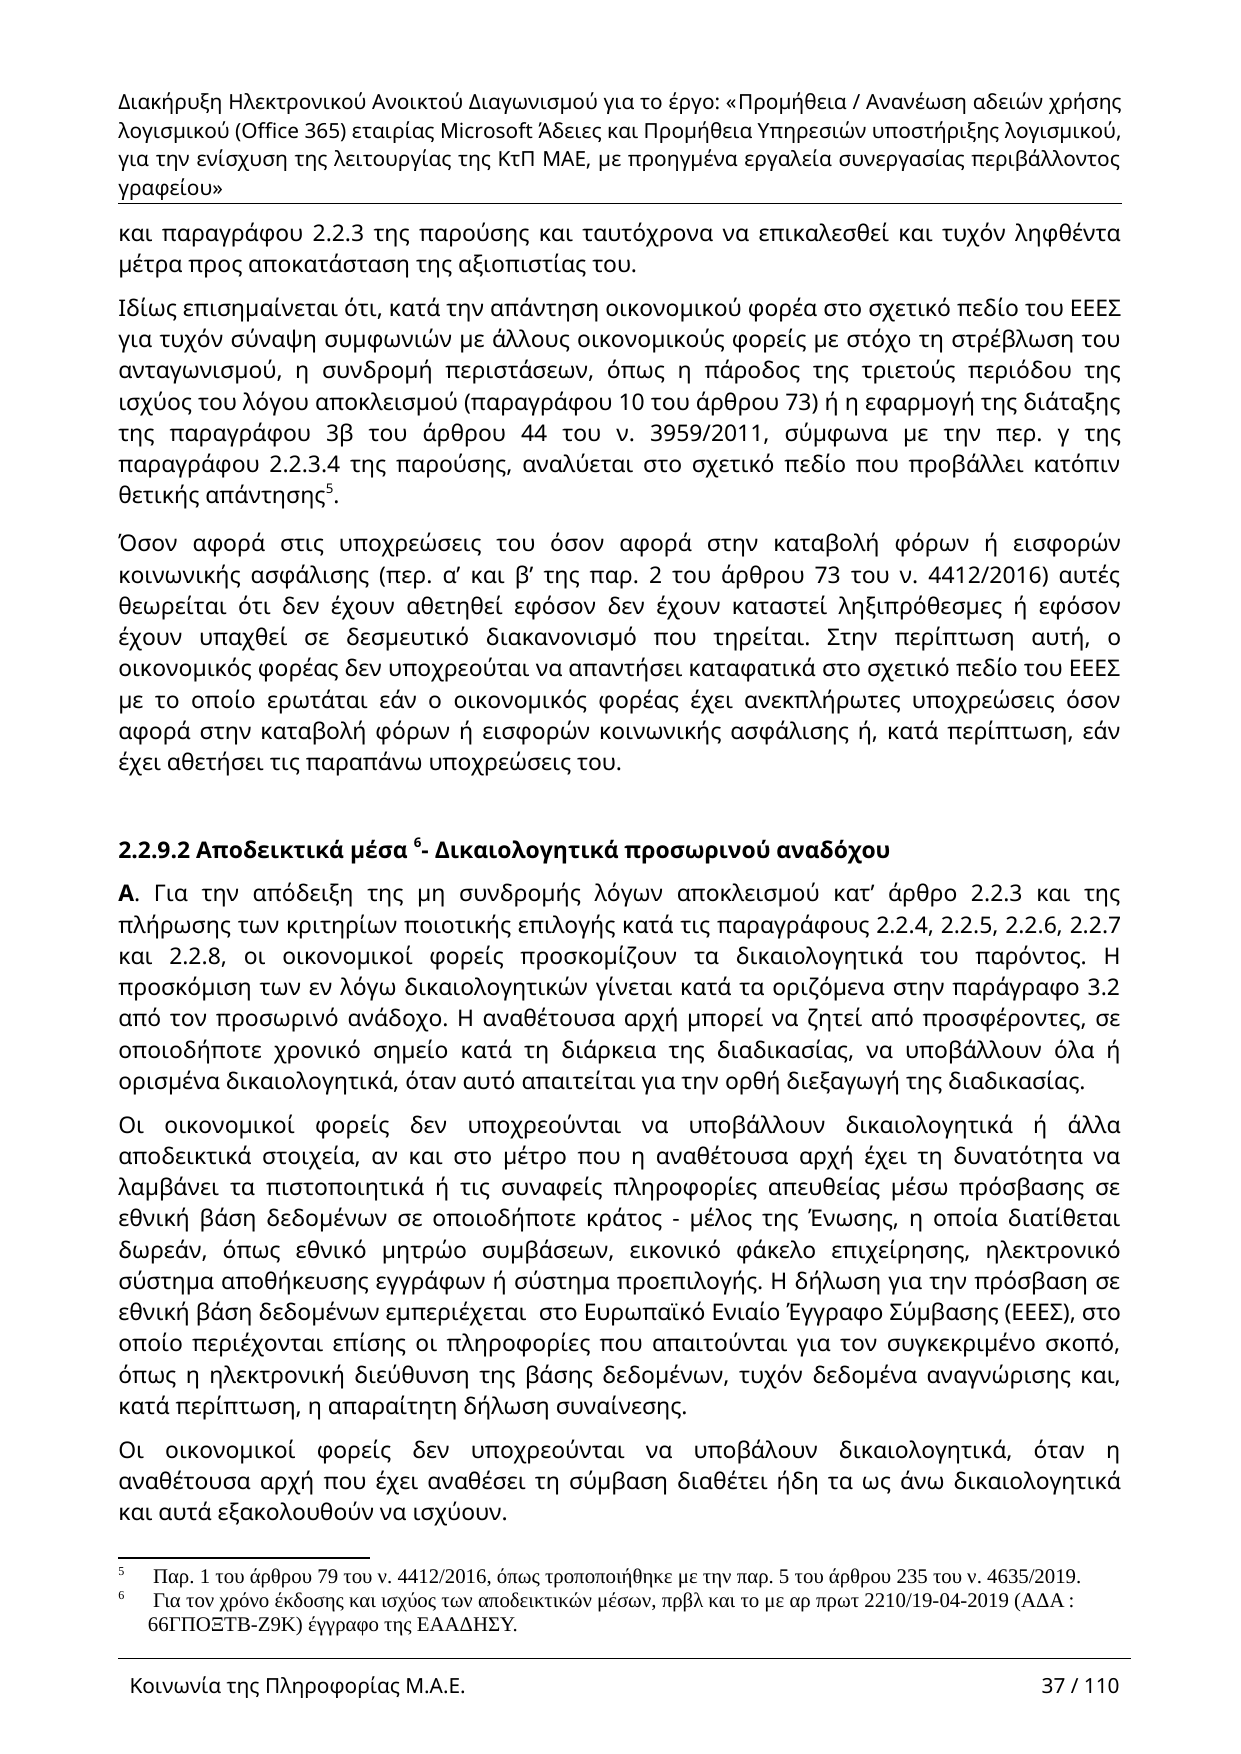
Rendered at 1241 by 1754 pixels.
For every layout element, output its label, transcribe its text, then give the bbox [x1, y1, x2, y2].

text Οι οικονομικοί φορείς δεν υποχρεούνται να υποβάλουν δικαιολογητικά, όταν η αναθέτουσα αρχή που έχει αναθέσει τη σύμβαση διαθέτει ήδη τα ως άνω δικαιολογητικά και αυτά εξακολουθούν να ισχύουν. [118, 1433, 1122, 1527]
text Ιδίως επισημαίνεται ότι, κατά την απάντηση οικονομικού φορέα στο σχετικό πεδίο του ΕΕΕΣ για τυχόν σύναψη συμφωνιών με άλλους οικονομικούς φορείς με στόχο τη στρέβλωση του ανταγωνισμού, η συνδρομή περιστάσεων, όπως η πάροδος της τριετούς περιόδου της ισχύος του λόγου αποκλεισμού (παραγράφου 10 του άρθρου 73) ή η εφαρμογή της διάταξης της παραγράφου 3β του άρθρου 44 του ν. 3959/2011, σύμφωνα με την περ. γ της παραγράφου 2.2.3.4 της παρούσης, αναλύεται στο σχετικό πεδίο που προβάλλει κατόπιν θετικής απάντησης. [118, 292, 1122, 511]
text 2.2.9.2 Αποδεικτικά μέσα - Δικαιολογητικά προσωρινού αναδόχου [118, 833, 1122, 865]
text Όσον αφορά στις υποχρεώσεις του όσον αφορά στην καταβολή φόρων ή εισφορών κοινωνικής ασφάλισης (περ. α’ και β’ της παρ. 2 του άρθρου 73 του ν. 4412/2016) αυτές θεωρείται ότι δεν έχουν αθετηθεί εφόσον δεν έχουν καταστεί ληξιπρόθεσμες ή εφόσον έχουν υπαχθεί σε δεσμευτικό διακανονισμό που τηρείται. Στην περίπτωση αυτή, ο οικονομικός φορέας δεν υποχρεούται να απαντήσει καταφατικά στο σχετικό πεδίο του ΕΕΕΣ με το οποίο ερωτάται εάν ο οικονομικός φορέας έχει ανεκπλήρωτες υποχρεώσεις όσον αφορά στην καταβολή φόρων ή εισφορών κοινωνικής ασφάλισης ή, κατά περίπτωση, εάν έχει αθετήσει τις παραπάνω υποχρεώσεις του. [118, 527, 1122, 777]
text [118, 217, 1122, 279]
text Α. Για την απόδειξη της μη συνδρομής λόγων αποκλεισμού κατ’ άρθρο 2.2.3 και της πλήρωσης των κριτηρίων ποιοτικής επιλογής κατά τις παραγράφους 2.2.4, 2.2.5, 2.2.6, 2.2.7 και 2.2.8, οι οικονομικοί φορείς προσκομίζουν τα δικαιολογητικά του παρόντος. Η προσκόμιση των εν λόγω δικαιολογητικών γίνεται κατά τα οριζόμενα στην παράγραφο 3.2 από τον προσωρινό ανάδοχο. Η αναθέτουσα αρχή μπορεί να ζητεί από προσφέροντες, σε οποιοδήποτε χρονικό σημείο κατά τη διάρκεια της διαδικασίας, να υποβάλλουν όλα ή ορισμένα δικαιολογητικά, όταν αυτό απαιτείται για την ορθή διεξαγωγή της διαδικασίας. [118, 877, 1122, 1096]
text Οι οικονομικοί φορείς δεν υποχρεούνται να υποβάλλουν δικαιολογητικά ή άλλα αποδεικτικά στοιχεία, αν και στο μέτρο που η αναθέτουσα αρχή έχει τη δυνατότητα να λαμβάνει τα πιστοποιητικά ή τις συναφείς πληροφορίες απευθείας μέσω πρόσβασης σε εθνική βάση δεδομένων σε οποιοδήποτε κράτος - μέλος της Ένωσης, η οποία διατίθεται δωρεάν, όπως εθνικό μητρώο συμβάσεων, εικονικό φάκελο επιχείρησης, ηλεκτρονικό σύστημα αποθήκευσης εγγράφων ή σύστημα προεπιλογής. Η δήλωση για την πρόσβαση σε εθνική βάση δεδομένων εμπεριέχεται στο Ευρωπαϊκό Ενιαίο Έγγραφο Σύμβασης (ΕΕΕΣ), στο οποίο περιέχονται επίσης οι πληροφορίες που απαιτούνται για τον συγκεκριμένο σκοπό, όπως η ηλεκτρονική διεύθυνση της βάσης δεδομένων, τυχόν δεδομένα αναγνώρισης και, κατά περίπτωση, η απαραίτητη δήλωση συναίνεσης. [118, 1108, 1122, 1421]
